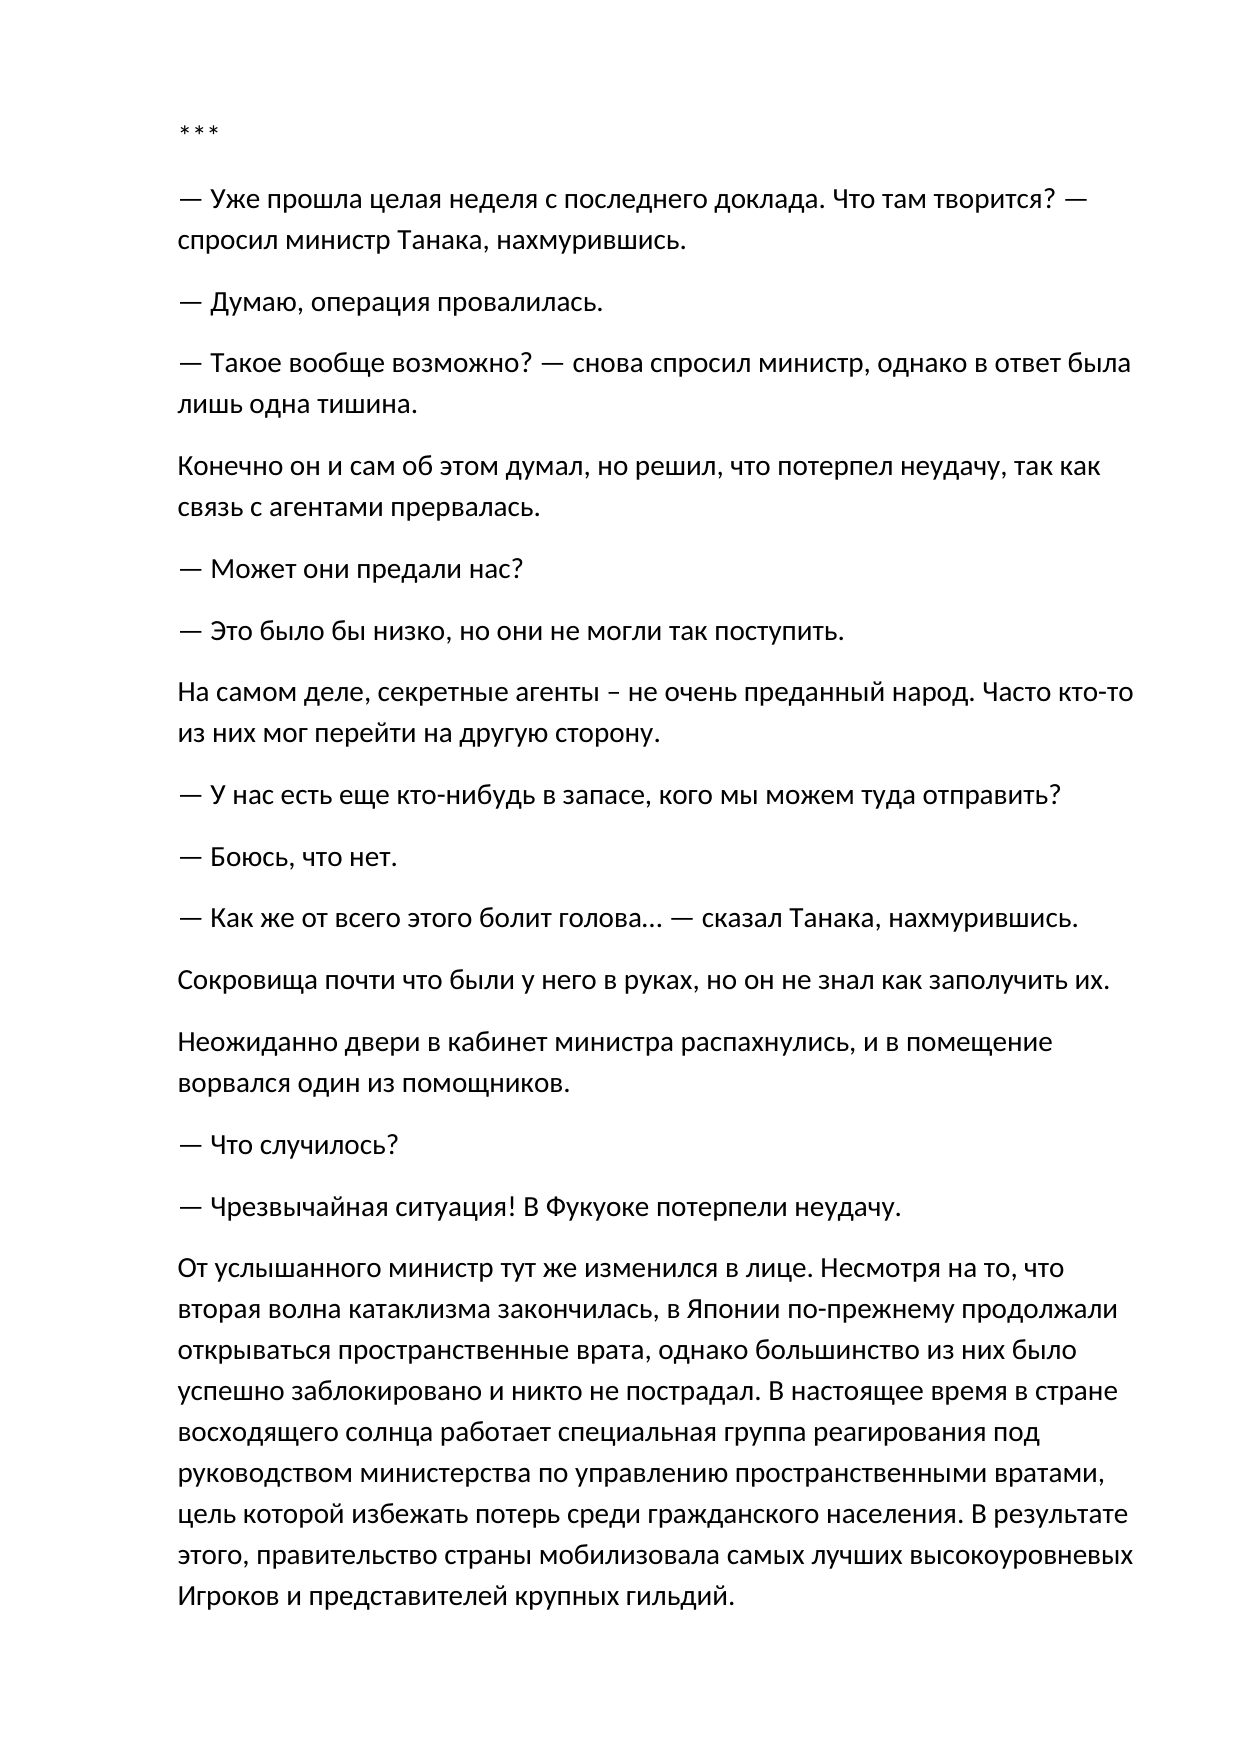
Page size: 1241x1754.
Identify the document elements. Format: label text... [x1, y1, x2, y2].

text Неожиданно двери в кабинет министра распахнулись, и в помещение ворвался один из помощников. [177, 1023, 1152, 1100]
text От услышанного министр тут же изменился в лице. Несмотря на то, что вторая волна катаклизма закончилась, в Японии по-прежнему продолжали открываться пространственные врата, однако большинство из них было успешно заблокировано и никто не пострадал. В настоящее время в стране восходящего солнца работает специальная группа реагирования под руководством министерства по управлению пространственными вратами, цель которой избежать потерь среди гражданского населения. В результате этого, правительство страны мобилизовала самых лучших высокоуровневых Игроков и представителей крупных гильдий. [177, 1249, 1152, 1612]
text — Такое вообще возможно? — снова спросил министр, однако в ответ была лишь одна тишина. [177, 344, 1152, 421]
text На самом деле, секретные агенты – не очень преданный народ. Часто кто-то из них мог перейти на другую сторону. [177, 673, 1152, 750]
text — У нас есть еще кто-нибудь в запасе, кого мы можем туда отправить? [177, 776, 1152, 812]
text *** [177, 118, 1152, 154]
text — Уже прошла целая неделя с последнего доклада. Что там творится? — спросил министр Танака, нахмурившись. [177, 180, 1152, 256]
text — Может они предали нас? [177, 550, 1152, 585]
text — Чрезвычайная ситуация! В Фукуоке потерпели неудачу. [177, 1188, 1152, 1223]
text Сокровища почти что были у него в руках, но он не знал как заполучить их. [177, 961, 1152, 997]
text — Думаю, операция провалилась. [177, 283, 1152, 318]
text — Как же от всего этого болит голова… — сказал Танака, нахмурившись. [177, 899, 1152, 935]
text — Боюсь, что нет. [177, 838, 1152, 873]
text — Это было бы низко, но они не могли так поступить. [177, 612, 1152, 647]
text — Что случилось? [177, 1126, 1152, 1161]
text Конечно он и сам об этом думал, но решил, что потерпел неудачу, так как связь с агентами прервалась. [177, 447, 1152, 524]
